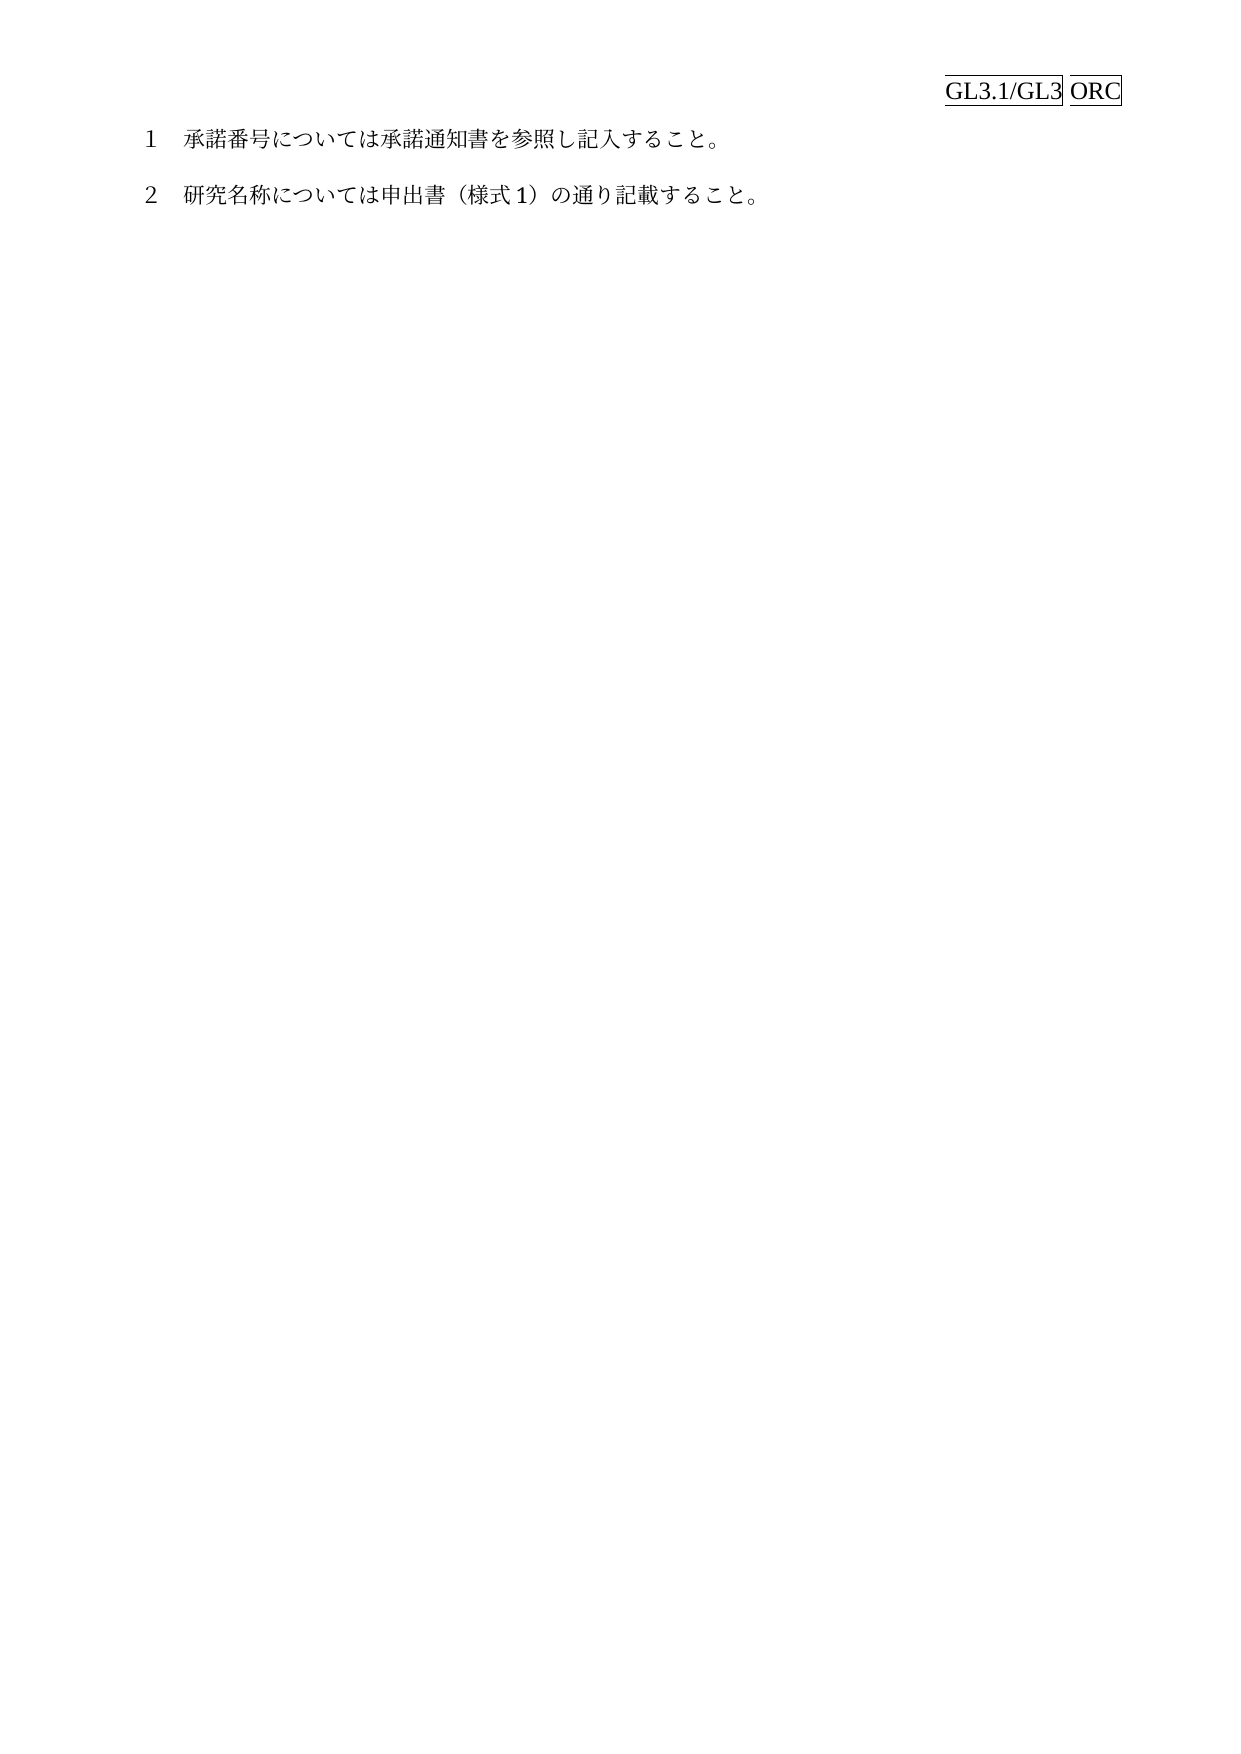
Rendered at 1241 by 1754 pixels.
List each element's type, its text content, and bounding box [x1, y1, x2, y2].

text １ 承諾番号については承諾通知書を参照し記入すること。 [140, 109, 1122, 166]
text ２ 研究名称については申出書（様式1）の通り記載すること。 [140, 166, 1122, 223]
